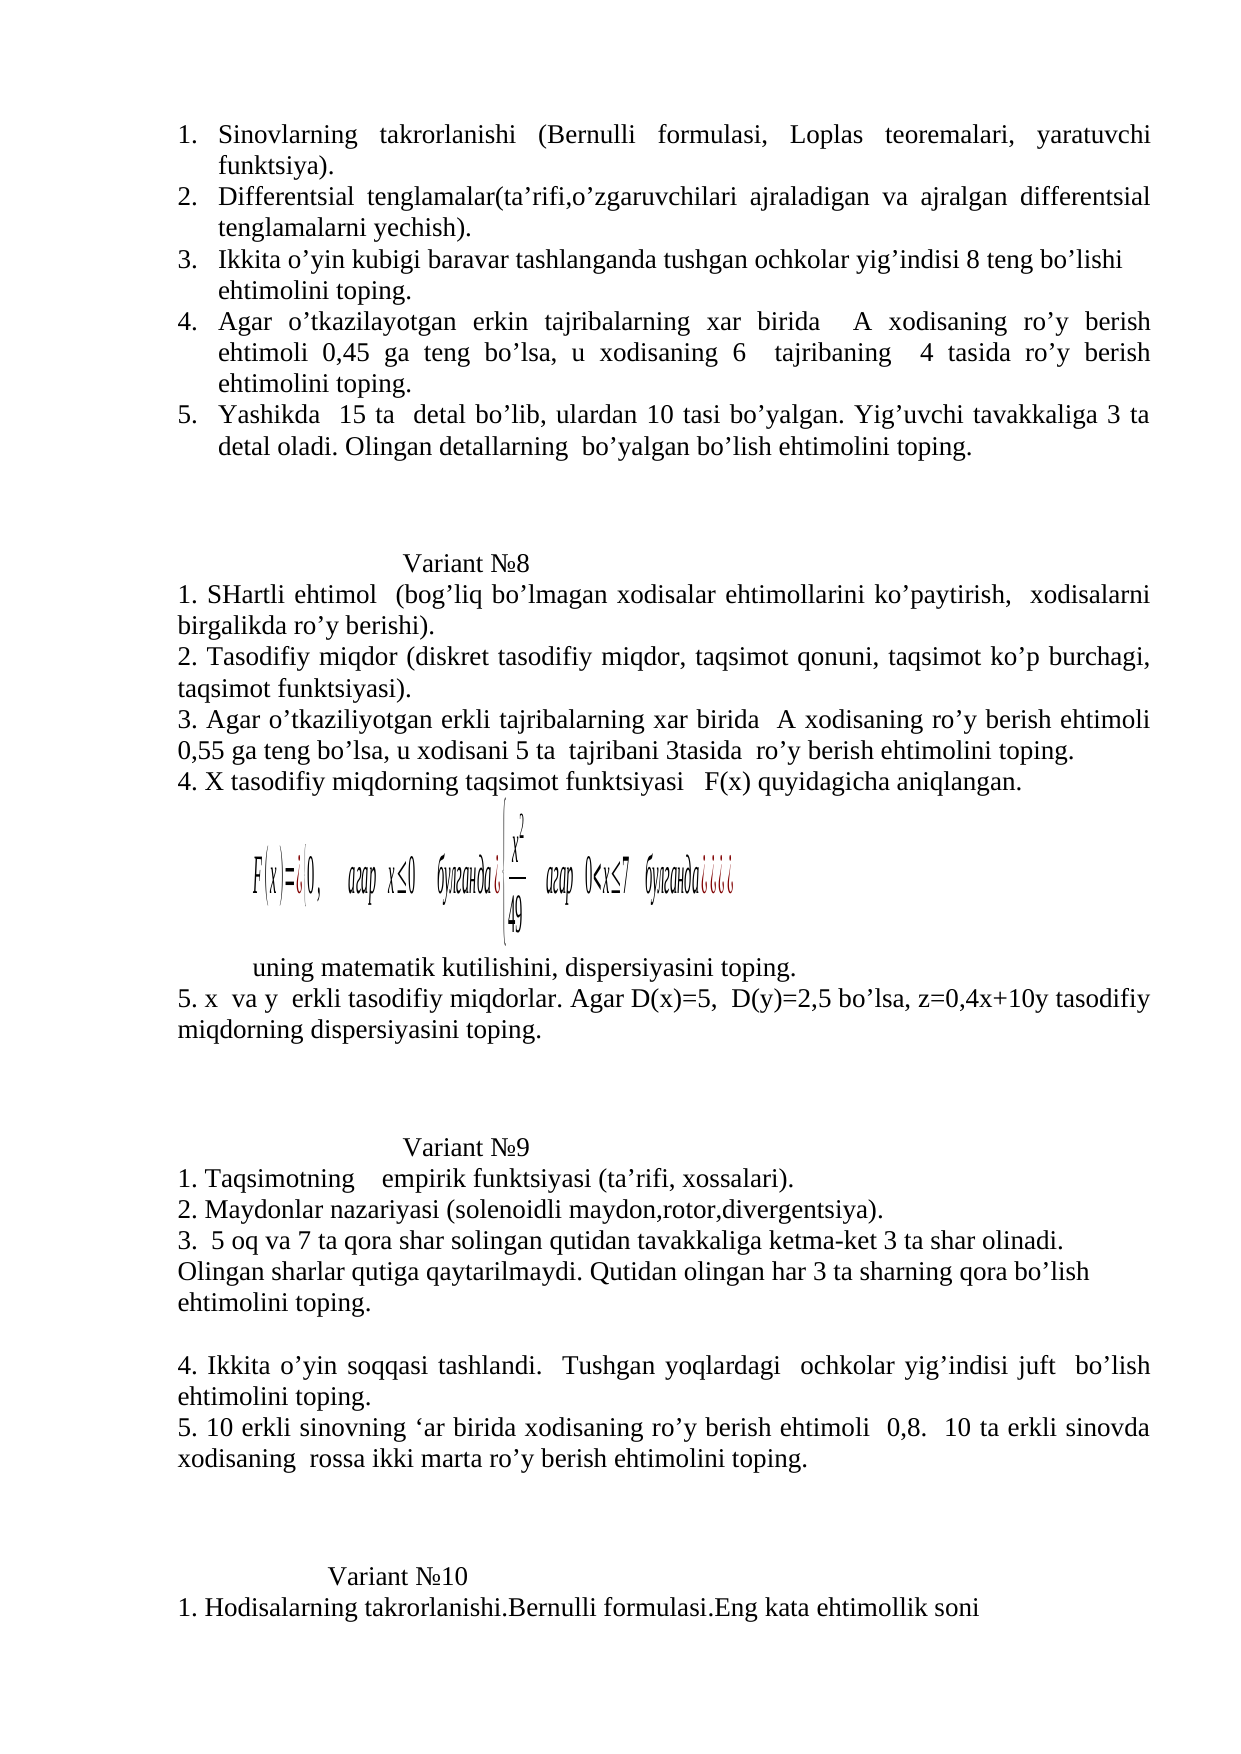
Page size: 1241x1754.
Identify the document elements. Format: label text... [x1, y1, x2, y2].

list 3. 5 oq va 7 ta qora shar solingan qutidan tavakkaliga ketma-ket 3 ta shar olinadi. Olingan sharlar qutiga qaytarilmaydi. Qutidan olingan har 3 ta sharning qora bo’lish ehtimolini toping. [177, 1224, 1152, 1318]
text 4. Ikkita o’yin soqqasi tashlandi. Tushgan yoqlardagi ochkolar yig’indisi juft bo’lish ehtimolini toping. [177, 1349, 1152, 1411]
text 1. Taqsimotning empirik funktsiyasi (ta’rifi, xossalari). [177, 1162, 1152, 1193]
text 3. Agar o’tkaziliyotgan erkli tajribalarning xar birida A xodisaning ro’y berish ehtimoli 0,55 ga teng bo’lsa, u xodisani 5 ta tajribani 3tasida ro’y berish ehtimolini toping. [177, 703, 1152, 765]
list Agar o’tkazilayotgan erkin tajribalarning xar birida A xodisaning ro’y berish ehtimoli 0,45 ga teng bo’lsa, u xodisaning 6 tajribaning 4 tasida ro’y berish ehtimolini toping. [177, 305, 1152, 398]
text 5. 10 erkli sinovning ‘ar birida xodisaning ro’y berish ehtimoli 0,8. 10 ta erkli sinovda xodisaning rossa ikki marta ro’y berish ehtimolini toping. [177, 1411, 1152, 1473]
text 1. SHartli ehtimol (bog’liq bo’lmagan xodisalar ehtimollarini ko’paytirish, xodisalarni birgalikda ro’y berishi). [177, 578, 1152, 641]
list Ikkita o’yin kubigi baravar tashlanganda tushgan ochkolar yig’indisi 8 teng bo’lishi ehtimolini toping. [177, 243, 1152, 305]
list Yashikda 15 ta detal bo’lib, ulardan 10 tasi bo’yalgan. Yig’uvchi tavakkaliga 3 ta detal oladi. Olingan detallarning bo’yalgan bo’lish ehtimolini toping. [177, 398, 1152, 461]
list Differentsial tenglamalar(ta’rifi,o’zgaruvchilari ajraladigan va ajralgan differentsial tenglamalarni yechish). [177, 180, 1152, 243]
text Variant №10 [252, 1560, 1152, 1591]
text Variant №9 [327, 1131, 1152, 1162]
list Sinovlarning takrorlanishi (Bernulli formulasi, Loplas teoremalari, yaratuvchi funktsiya). [177, 118, 1152, 180]
text 2. Maydonlar nazariyasi (solenoidli maydon,rotor,divergentsiya). [177, 1193, 1152, 1224]
text 1. Hodisalarning takrorlanishi.Bernulli formulasi.Eng kata ehtimollik soni [177, 1591, 1152, 1622]
text Variant №8 [327, 547, 1152, 578]
text 2. Tasodifiy miqdor (diskret tasodifiy miqdor, taqsimot qonuni, taqsimot ko’p burchagi, taqsimot funktsiyasi). [177, 641, 1152, 703]
text 5. x va у erkli tasodifiy miqdorlar. Agar D(x)=5, D(y)=2,5 bo’lsa, z=0,4x+10y tasodifiy miqdorning dispersiyasini toping. [177, 982, 1152, 1044]
text 4. X tasodifiy miqdorning taqsimot funktsiyasi F(x) quyidagicha aniqlangan. [177, 765, 1152, 796]
text uning matematik kutilishini, dispersiyasini toping. [252, 951, 1152, 982]
